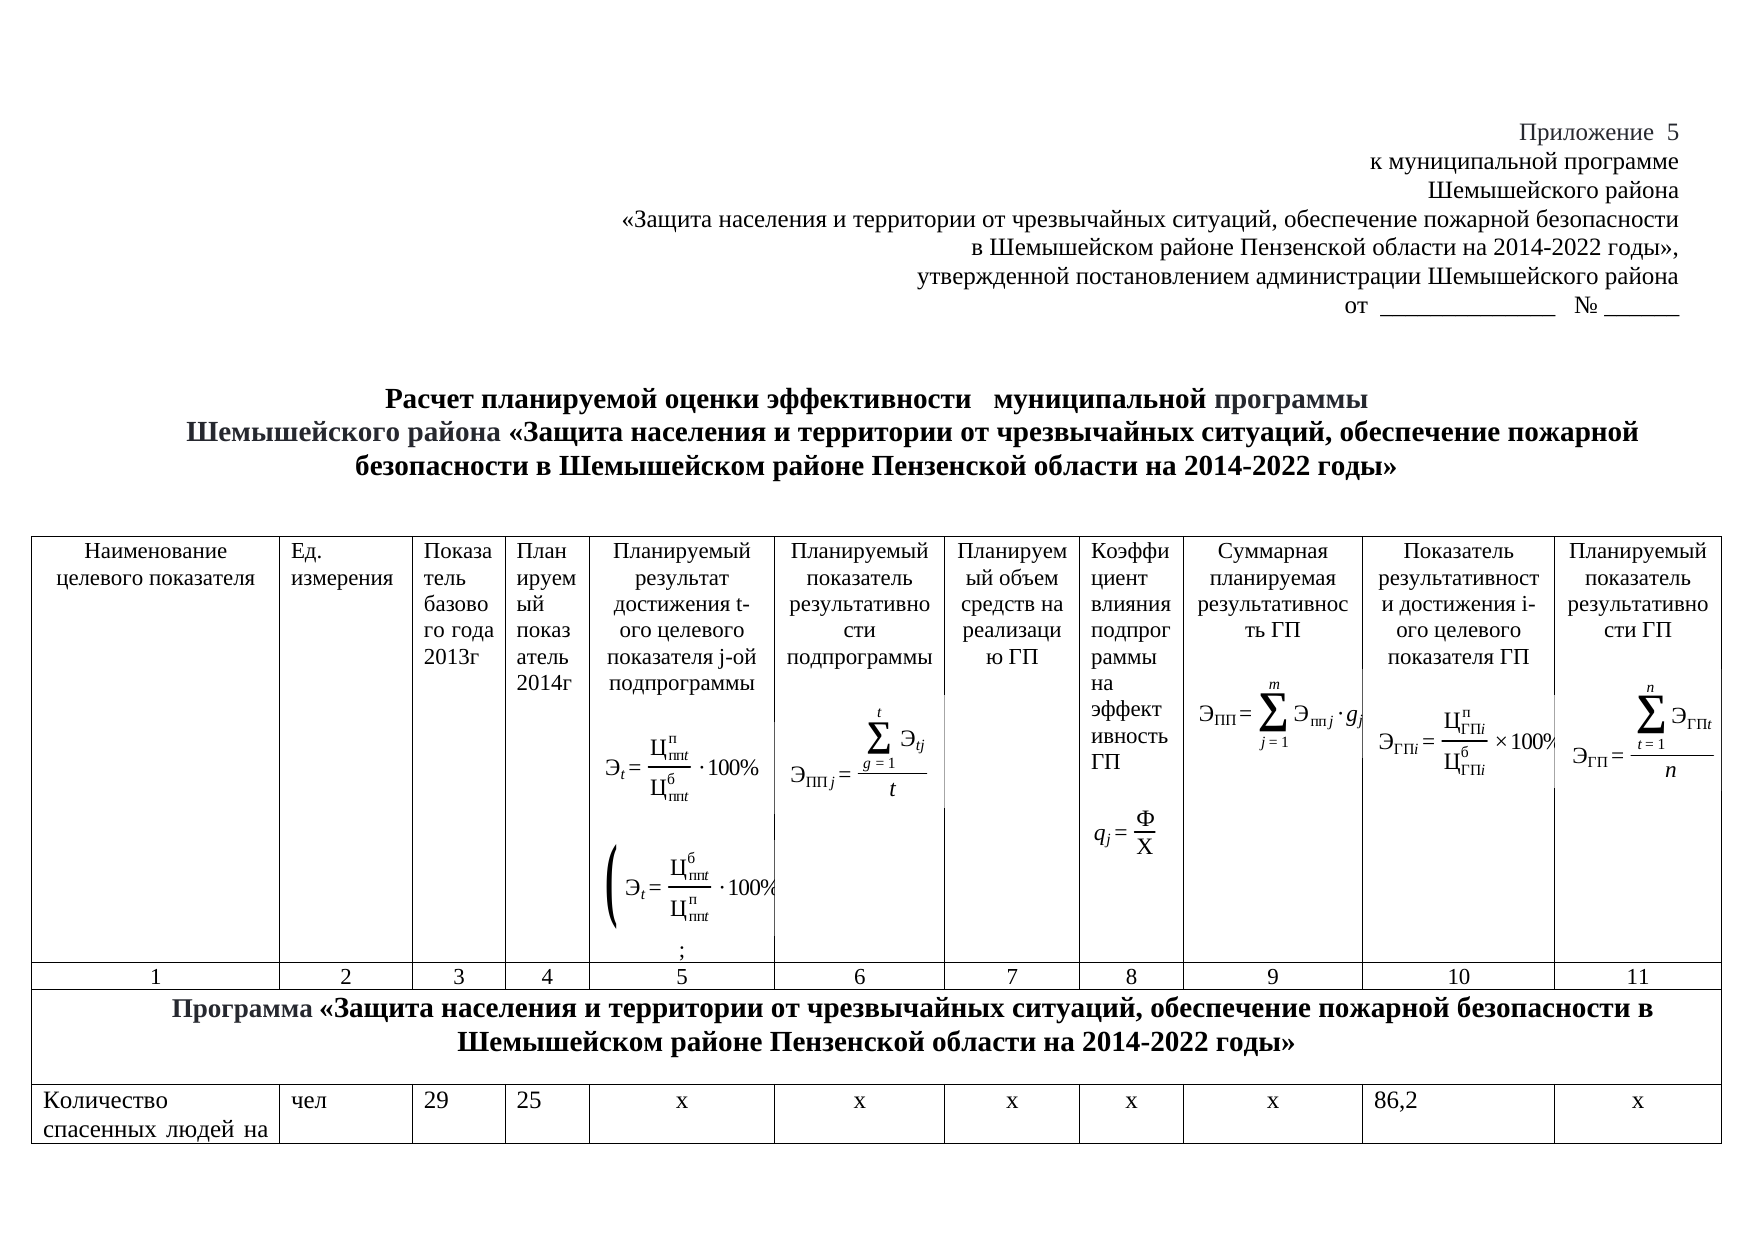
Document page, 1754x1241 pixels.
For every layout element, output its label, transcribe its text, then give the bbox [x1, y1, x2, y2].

table_cell 3 [413, 963, 505, 989]
table_cell х [1080, 1085, 1183, 1142]
table_header Коэффициент влияния подпрограммы на эффективность ГП [1080, 537, 1183, 962]
table_cell 29 [413, 1085, 505, 1142]
text от ______________ № ______ [74, 290, 1679, 319]
text в Шемышейском районе Пензенской области на 2014-2022 годы», [74, 232, 1679, 261]
table_cell х [1555, 1085, 1721, 1142]
text к муниципальной программе [74, 146, 1679, 175]
table_cell 9 [1184, 963, 1362, 989]
table_header Планируемый показатель результативности подпрограммы [775, 537, 944, 962]
text Расчет планируемой оценки эффективности муниципальной программы [74, 381, 1679, 414]
table_cell х [945, 1085, 1079, 1142]
table_cell 8 [1080, 963, 1183, 989]
table_cell 5 [590, 963, 774, 989]
table_cell х [775, 1085, 944, 1142]
text утвержденной постановлением администрации Шемышейского района [74, 261, 1679, 290]
table_cell Программа «Защита населения и территории от чрезвычайных ситуаций, обеспечение пожарной безопасности в Шемышейском районе Пензенской области на 2014-2022 годы» [32, 990, 1721, 1084]
table_header Наименование целевого показателя [32, 537, 279, 962]
table_cell 4 [506, 963, 589, 989]
table_cell 2 [280, 963, 412, 989]
table_header Показатель базового года 2013г [413, 537, 505, 962]
table_cell 1 [32, 963, 279, 989]
table_cell 25 [506, 1085, 589, 1142]
table_header Суммарная планируемая результативность ГП [1184, 537, 1362, 962]
table_cell 7 [945, 963, 1079, 989]
table_header Планируемый результат достижения t-ого целевого показателя j-ой подпрограммы ; [590, 537, 774, 962]
table_cell х [1184, 1085, 1362, 1142]
text Приложение 5 [74, 117, 1679, 146]
table_header Планируемый показатель результативности ГП [1555, 537, 1721, 962]
table_cell 86,2 [1363, 1085, 1554, 1142]
text Шемышейского района «Защита населения и территории от чрезвычайных ситуаций, обеспечение пожарной безопасности в Шемышейском районе Пензенской области на 2014-2022 годы» [74, 414, 1679, 482]
table_header Планируемый показатель 2014г [506, 537, 589, 962]
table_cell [32, 1085, 279, 1142]
text «Защита населения и территории от чрезвычайных ситуаций, обеспечение пожарной безопасности [74, 204, 1679, 232]
table_cell х [590, 1085, 774, 1142]
table_header Планируемый объем средств на реализацию ГП [945, 537, 1079, 962]
text Шемышейского района [74, 175, 1679, 204]
table_header Ед. измерения [280, 537, 412, 962]
table_cell 10 [1363, 963, 1554, 989]
table_header Показатель результативности достижения i-ого целевого показателя ГП [1363, 537, 1554, 962]
table_cell чел [280, 1085, 412, 1142]
table_cell 11 [1555, 963, 1721, 989]
table_cell 6 [775, 963, 944, 989]
